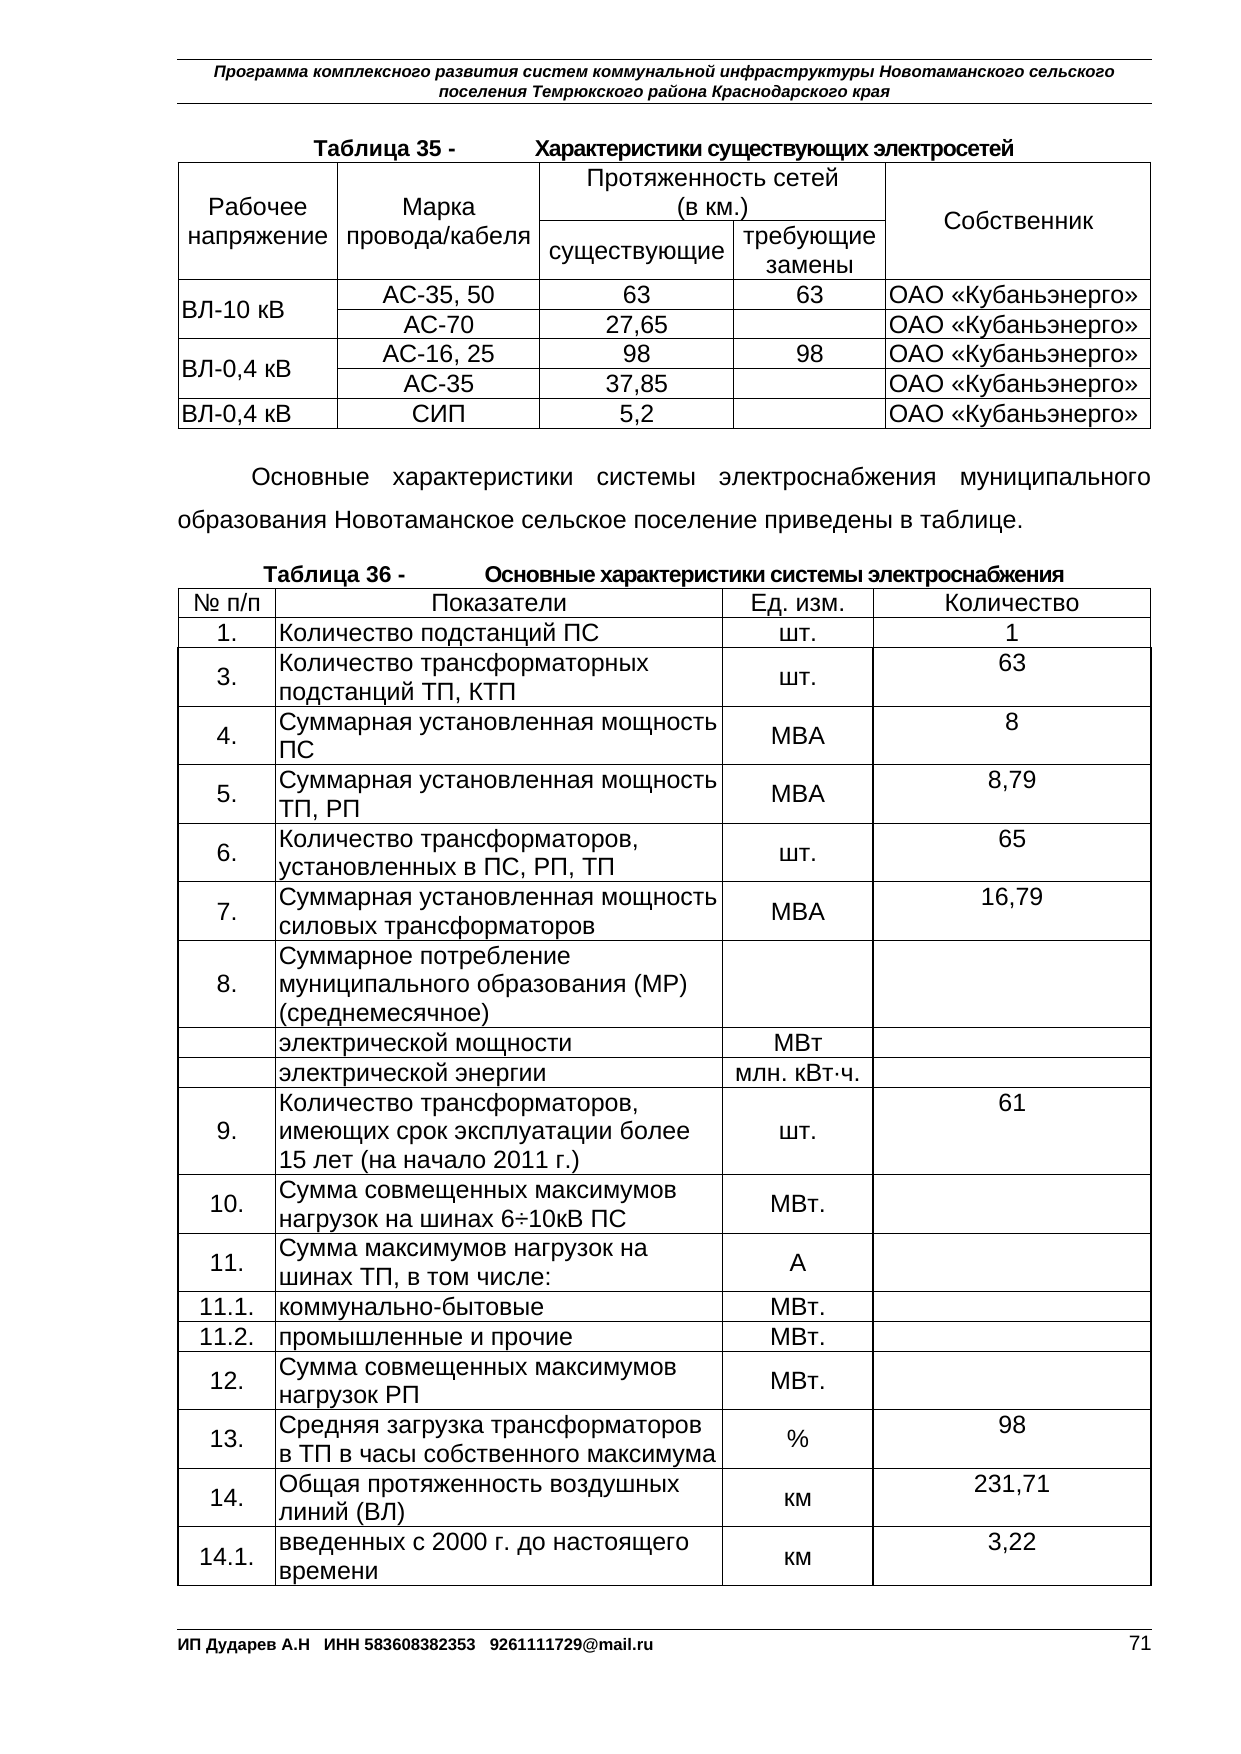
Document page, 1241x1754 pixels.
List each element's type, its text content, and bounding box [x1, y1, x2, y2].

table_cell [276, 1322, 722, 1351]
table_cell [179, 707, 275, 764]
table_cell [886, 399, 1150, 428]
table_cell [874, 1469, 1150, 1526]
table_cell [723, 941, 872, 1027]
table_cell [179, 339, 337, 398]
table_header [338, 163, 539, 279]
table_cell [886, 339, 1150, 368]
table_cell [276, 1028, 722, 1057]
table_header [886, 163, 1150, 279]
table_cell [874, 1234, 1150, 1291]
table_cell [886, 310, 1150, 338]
title Основные характеристики системы электроснабжения [177, 561, 1152, 587]
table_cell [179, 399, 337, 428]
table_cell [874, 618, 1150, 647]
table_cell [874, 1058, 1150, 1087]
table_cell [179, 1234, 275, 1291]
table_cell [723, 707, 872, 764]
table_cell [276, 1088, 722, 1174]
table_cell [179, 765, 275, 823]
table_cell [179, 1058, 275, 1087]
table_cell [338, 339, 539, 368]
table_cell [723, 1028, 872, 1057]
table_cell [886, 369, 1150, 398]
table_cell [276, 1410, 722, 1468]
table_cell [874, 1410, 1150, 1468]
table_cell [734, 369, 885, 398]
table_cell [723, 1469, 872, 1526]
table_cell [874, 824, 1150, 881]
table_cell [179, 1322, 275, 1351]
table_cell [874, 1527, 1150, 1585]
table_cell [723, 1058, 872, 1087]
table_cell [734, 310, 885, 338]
title Характеристики существующих электросетей [177, 135, 1152, 162]
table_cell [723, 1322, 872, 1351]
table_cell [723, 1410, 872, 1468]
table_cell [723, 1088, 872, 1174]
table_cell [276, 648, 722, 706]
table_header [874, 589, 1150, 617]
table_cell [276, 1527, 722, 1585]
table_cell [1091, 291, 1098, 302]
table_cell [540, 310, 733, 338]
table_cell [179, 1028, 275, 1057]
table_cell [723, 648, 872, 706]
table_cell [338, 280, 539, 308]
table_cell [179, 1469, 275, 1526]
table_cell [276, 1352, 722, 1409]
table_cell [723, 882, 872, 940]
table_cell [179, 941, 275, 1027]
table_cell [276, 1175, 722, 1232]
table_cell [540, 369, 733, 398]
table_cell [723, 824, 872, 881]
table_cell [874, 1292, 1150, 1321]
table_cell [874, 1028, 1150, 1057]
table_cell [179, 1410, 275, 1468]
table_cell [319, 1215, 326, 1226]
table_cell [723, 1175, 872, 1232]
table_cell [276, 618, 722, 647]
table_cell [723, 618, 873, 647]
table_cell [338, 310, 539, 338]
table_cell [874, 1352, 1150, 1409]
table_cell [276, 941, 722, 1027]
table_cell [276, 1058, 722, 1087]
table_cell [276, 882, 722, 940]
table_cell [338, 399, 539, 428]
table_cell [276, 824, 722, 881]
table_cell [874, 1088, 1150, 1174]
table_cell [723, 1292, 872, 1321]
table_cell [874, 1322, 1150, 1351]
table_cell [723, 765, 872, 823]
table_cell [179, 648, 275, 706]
text Основные характеристики системы электроснабжения муниципального образования Новотаманское сельское поселение приведены в таблице. [177, 462, 1152, 534]
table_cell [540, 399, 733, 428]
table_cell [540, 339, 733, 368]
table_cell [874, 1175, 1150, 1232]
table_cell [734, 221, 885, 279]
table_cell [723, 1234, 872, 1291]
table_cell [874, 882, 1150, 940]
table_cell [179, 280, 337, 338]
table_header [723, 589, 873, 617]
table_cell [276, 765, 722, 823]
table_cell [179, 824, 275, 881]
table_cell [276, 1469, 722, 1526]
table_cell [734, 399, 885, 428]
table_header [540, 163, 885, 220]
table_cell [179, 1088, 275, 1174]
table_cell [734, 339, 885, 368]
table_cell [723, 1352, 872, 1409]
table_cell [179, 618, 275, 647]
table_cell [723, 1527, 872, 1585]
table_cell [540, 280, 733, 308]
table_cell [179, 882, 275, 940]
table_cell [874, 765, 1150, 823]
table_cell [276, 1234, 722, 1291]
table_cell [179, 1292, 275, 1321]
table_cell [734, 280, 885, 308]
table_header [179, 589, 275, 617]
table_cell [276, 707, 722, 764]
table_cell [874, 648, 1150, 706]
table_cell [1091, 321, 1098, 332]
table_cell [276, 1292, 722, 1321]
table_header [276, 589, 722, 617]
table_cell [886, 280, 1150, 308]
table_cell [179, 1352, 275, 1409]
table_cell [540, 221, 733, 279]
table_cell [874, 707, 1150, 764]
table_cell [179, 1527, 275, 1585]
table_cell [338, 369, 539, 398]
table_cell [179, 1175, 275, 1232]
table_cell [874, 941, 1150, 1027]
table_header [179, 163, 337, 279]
